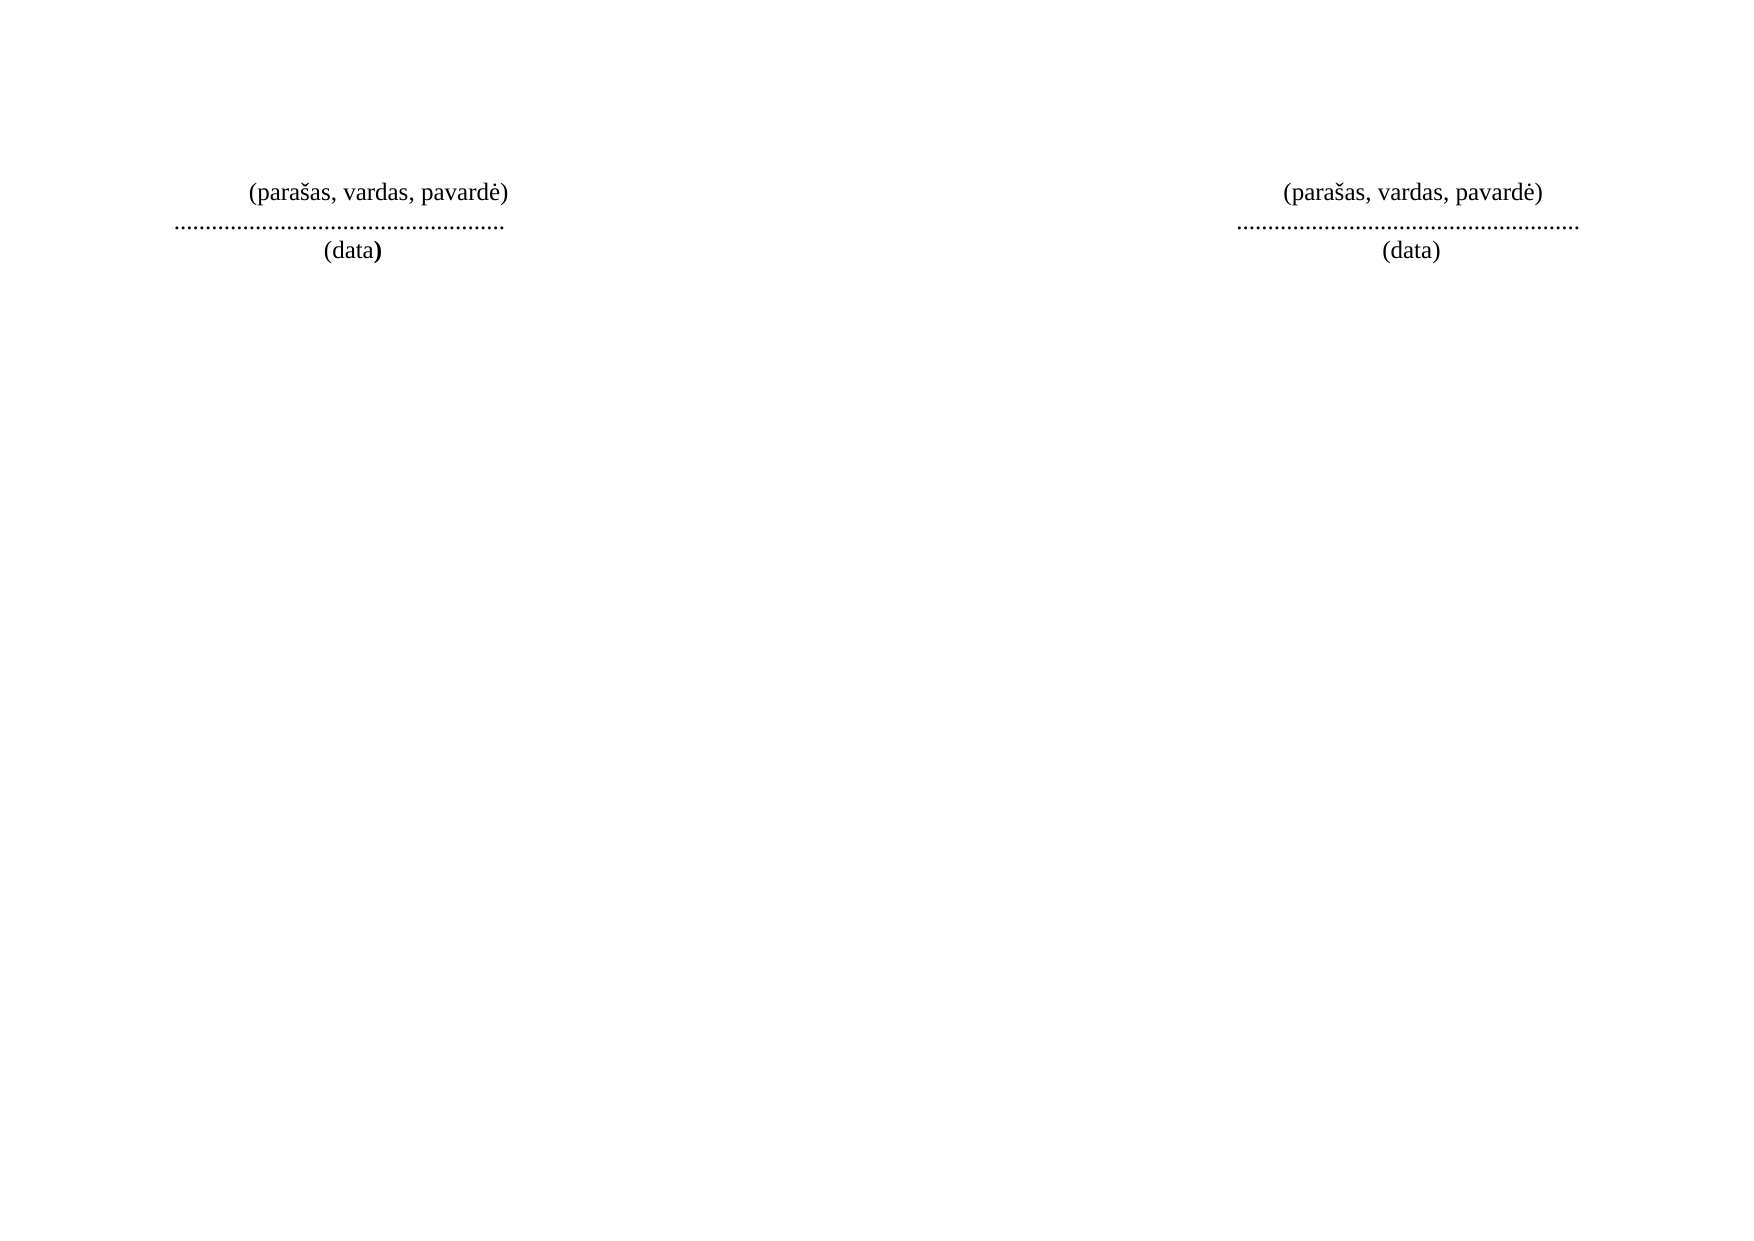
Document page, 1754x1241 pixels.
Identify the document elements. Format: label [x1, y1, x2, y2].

table_header [163, 177, 1595, 321]
